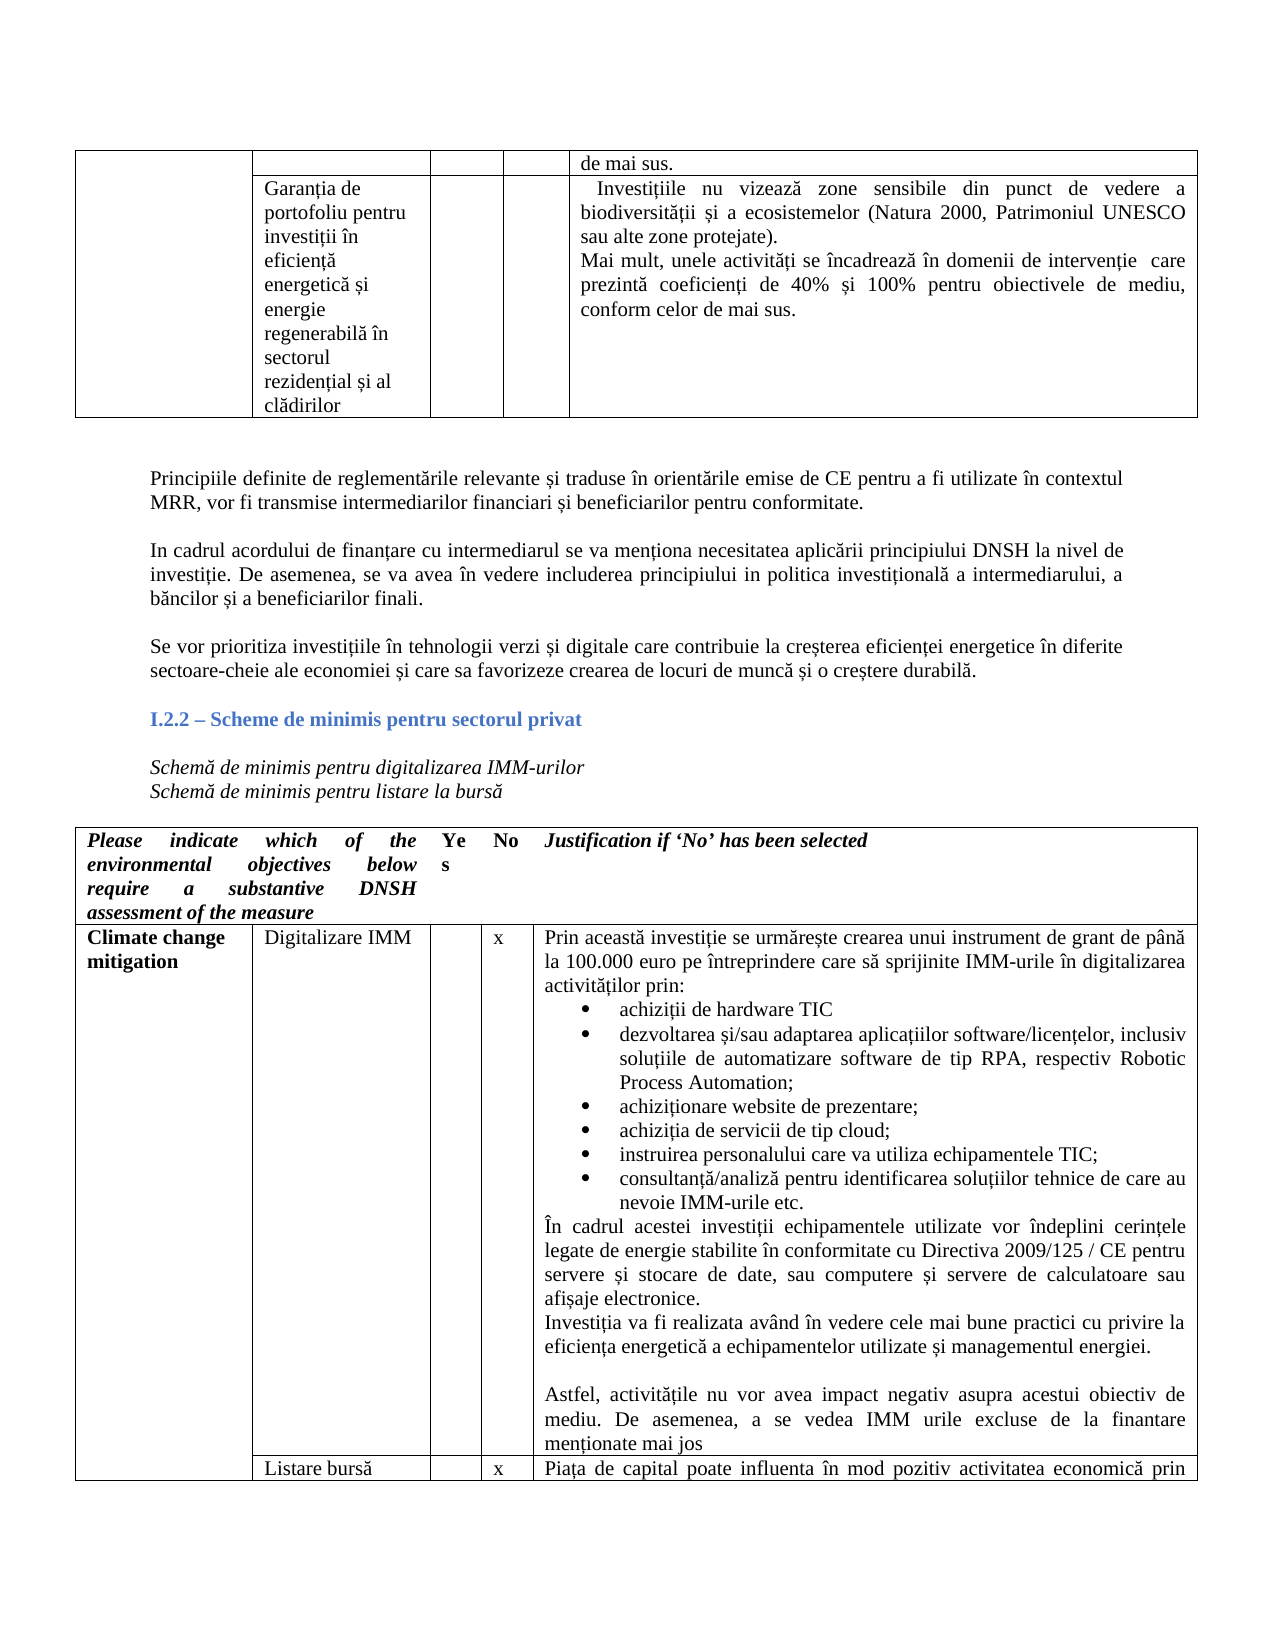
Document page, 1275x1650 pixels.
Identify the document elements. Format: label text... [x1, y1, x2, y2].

text Schemă de minimis pentru listare la bursă [150, 779, 1125, 803]
table_cell [431, 151, 503, 175]
text Schemă de minimis pentru digitalizarea IMM-urilor [150, 755, 1125, 779]
table_cell Digitalizare IMM [253, 925, 430, 1454]
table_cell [570, 151, 1197, 175]
table_header Justification if ‘No’ has been selected [533, 828, 1197, 924]
table_cell x [482, 925, 533, 1454]
table_cell x [504, 151, 569, 175]
text I.2.2 – Scheme de minimis pentru sectorul privat [150, 707, 1125, 731]
table_cell [504, 176, 569, 417]
table_header No [482, 828, 533, 924]
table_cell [253, 151, 430, 175]
table_cell [431, 176, 503, 417]
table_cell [534, 1456, 1197, 1480]
text In cadrul acordului de finanțare cu intermediarul se va menționa necesitatea aplicării principiului DNSH la nivel de investiție. De asemenea, se va avea în vedere includerea principiului in politica investițională a intermediarului, a băncilor și a beneficiarilor finali. [150, 538, 1125, 610]
table_cell Garanția de portofoliu pentru investiții în eficiență energetică și energie regenerabilă în sectorul rezidențial și al clădirilor [253, 176, 430, 417]
text Principiile definite de reglementările relevante și traduse în orientările emise de CE pentru a fi utilizate în contextul MRR, vor fi transmise intermediarilor financiari și beneficiarilor pentru conformitate. [150, 466, 1125, 514]
table_cell [431, 1456, 481, 1480]
table_cell x [482, 1456, 533, 1480]
table_cell Prin această investiție se urmărește crearea unui instrument de grant de până la 100.000 euro pe întreprindere care să sprijinite IMM-urile în digitalizarea activităților prin: achiziții de hardware TIC dezvoltarea și/sau adaptarea aplicațiilor software/licențelor, inclusiv soluțiile de automatizare software de tip RPA, respectiv Robotic Process Automation; achiziționare website de prezentare; achiziția de servicii de tip cloud; instruirea personalului care va utiliza echipamentele TIC; consultanță/analiză pentru identificarea soluțiilor tehnice de care au nevoie IMM-urile etc. În cadrul acestei investiții echipamentele utilizate vor îndeplini cerințele legate de energie stabilite în conformitate cu Directiva 2009/125 / CE pentru servere și stocare de date, sau computere și servere de calculatoare sau afișaje electronice. Investiția va fi realizata având în vedere cele mai bune practici cu privire la eficiența energetică a echipamentelor utilizate și managementul energiei. Astfel, activitățile nu vor avea impact negativ asupra acestui obiectiv de mediu. De asemenea, a se vedea IMM urile excluse de la finantare menționate mai jos [534, 925, 1197, 1454]
table_cell [431, 925, 481, 1454]
table_cell Climate change mitigation [76, 925, 252, 1480]
table_cell Listare bursă [253, 1456, 430, 1480]
table_header Yes [430, 828, 482, 924]
text Se vor prioritiza investițiile în tehnologii verzi și digitale care contribuie la creșterea eficienței energetice în diferite sectoare-cheie ale economiei și care sa favorizeze crearea de locuri de muncă și o creștere durabilă. [150, 634, 1125, 682]
table_header Please indicate which of the environmental objectives below require a substantive DNSH assessment of the measure [76, 828, 430, 924]
